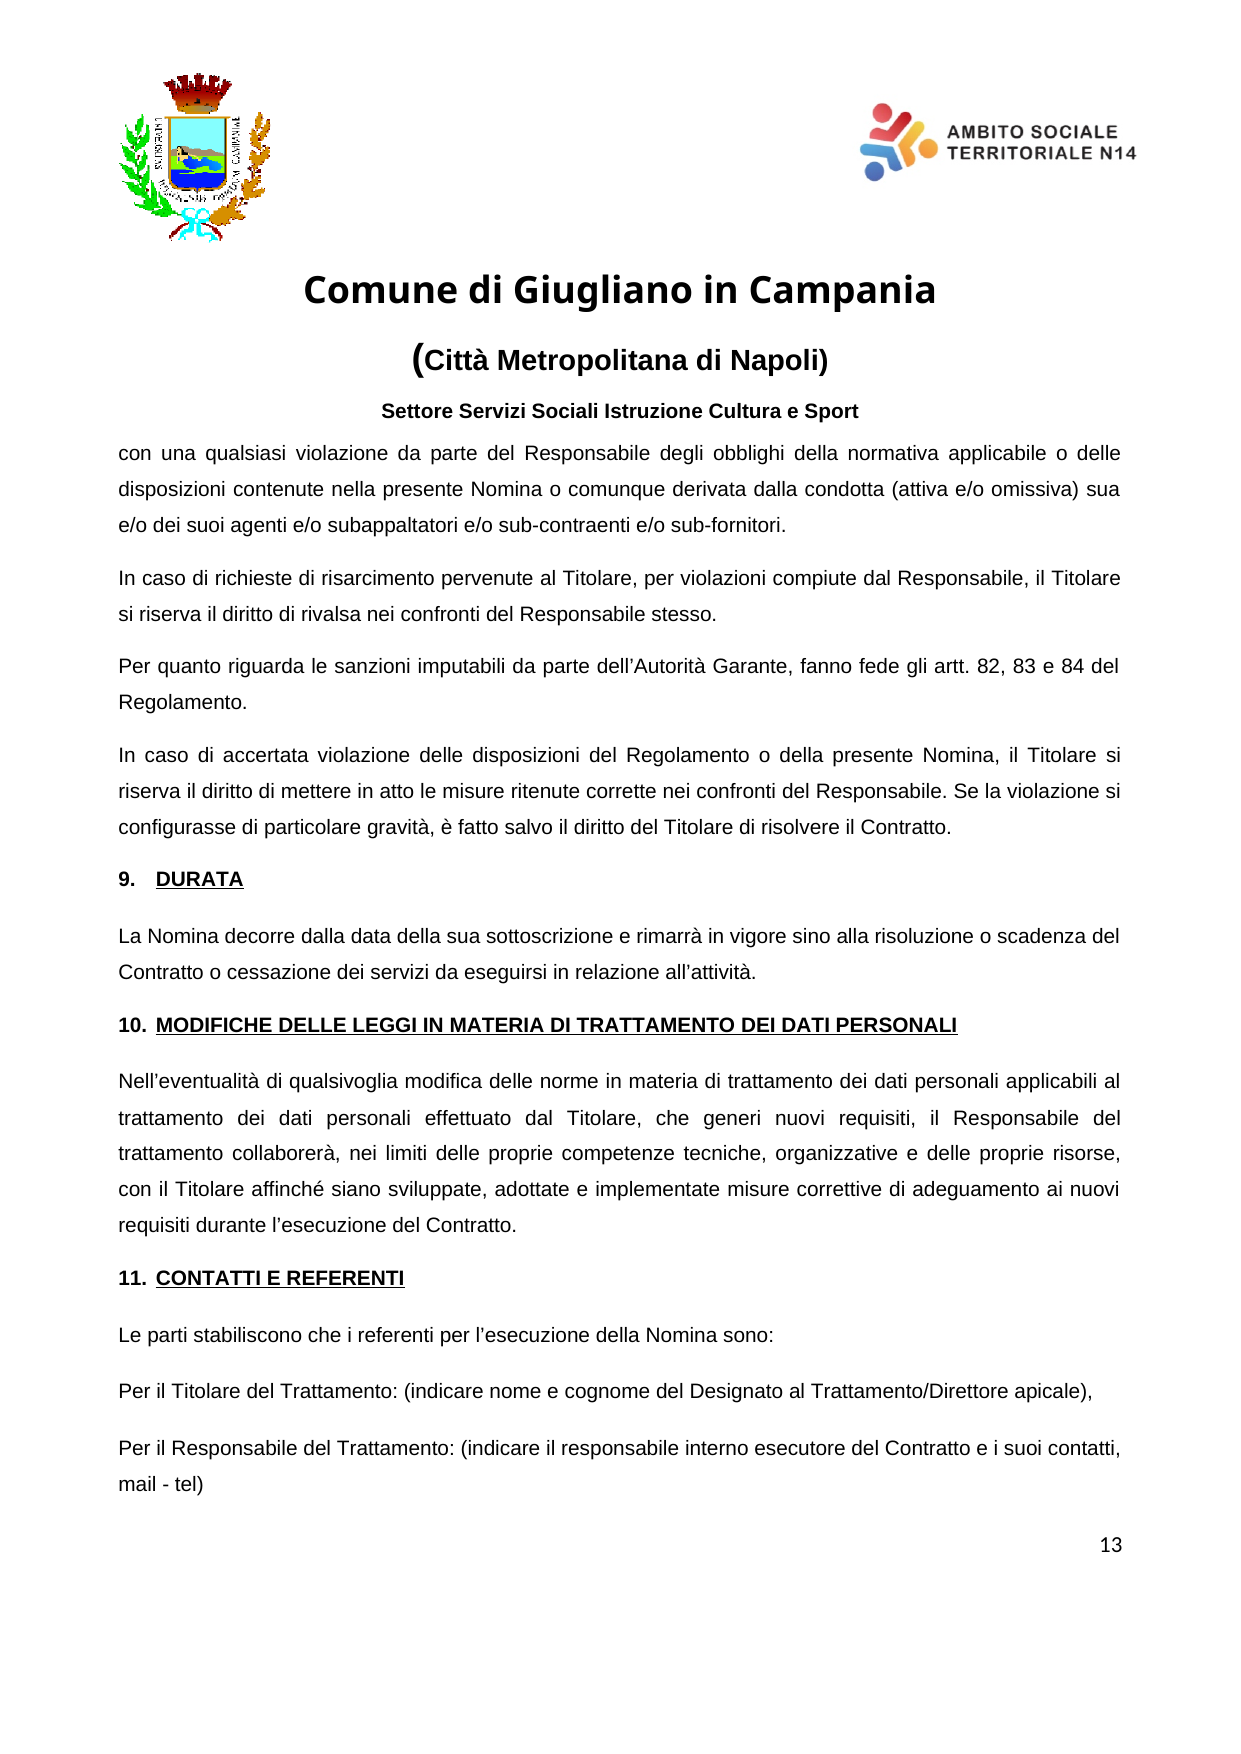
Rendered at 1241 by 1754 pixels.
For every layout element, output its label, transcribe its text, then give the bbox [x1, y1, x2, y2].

list MODIFICHE DELLE LEGGI IN MATERIA DI TRATTAMENTO DEI DATI PERSONALI [118, 1013, 1122, 1037]
text Per quanto riguarda le sanzioni imputabili da parte dell’Autorità Garante, fanno fede gli artt. 82, 83 e 84 del Regolamento. [118, 654, 1122, 714]
text In caso di richieste di risarcimento pervenute al Titolare, per violazioni compiute dal Responsabile, il Titolare si riserva il diritto di rivalsa nei confronti del Responsabile stesso. [118, 566, 1122, 626]
picture [118, 73, 271, 243]
text Nell’eventualità di qualsivoglia modifica delle norme in materia di trattamento dei dati personali applicabili al trattamento dei dati personali effettuato dal Titolare, che generi nuovi requisiti, il Responsabile del trattamento collaborerà, nei limiti delle proprie competenze tecniche, organizzative e delle proprie risorse, con il Titolare affinché siano sviluppate, adottate e implementate misure correttive di adeguamento ai nuovi requisiti durante l’esecuzione del Contratto. [118, 1069, 1122, 1237]
text La Nomina decorre dalla data della sua sottoscrizione e rimarrà in vigore sino alla risoluzione o scadenza del Contratto o cessazione dei servizi da eseguirsi in relazione all’attività. [118, 924, 1122, 984]
text In caso di accertata violazione delle disposizioni del Regolamento o della presente Nomina, il Titolare si riserva il diritto di mettere in atto le misure ritenute corrette nei confronti del Responsabile. Se la violazione si configurasse di particolare gravità, è fatto salvo il diritto del Titolare di risolvere il Contratto. [118, 743, 1122, 839]
list DURATA [118, 867, 1122, 891]
text Le parti stabiliscono che i referenti per l’esecuzione della Nomina sono: [118, 1322, 1122, 1346]
list CONTATTI E REFERENTI [118, 1266, 1122, 1290]
text Per il Responsabile del Trattamento: (indicare il responsabile interno esecutore del Contratto e i suoi contatti, mail - tel) [118, 1436, 1122, 1496]
picture [838, 58, 1157, 236]
text Per il Titolare del Trattamento: (indicare nome e cognome del Designato al Trattamento/Direttore apicale), [118, 1379, 1122, 1403]
